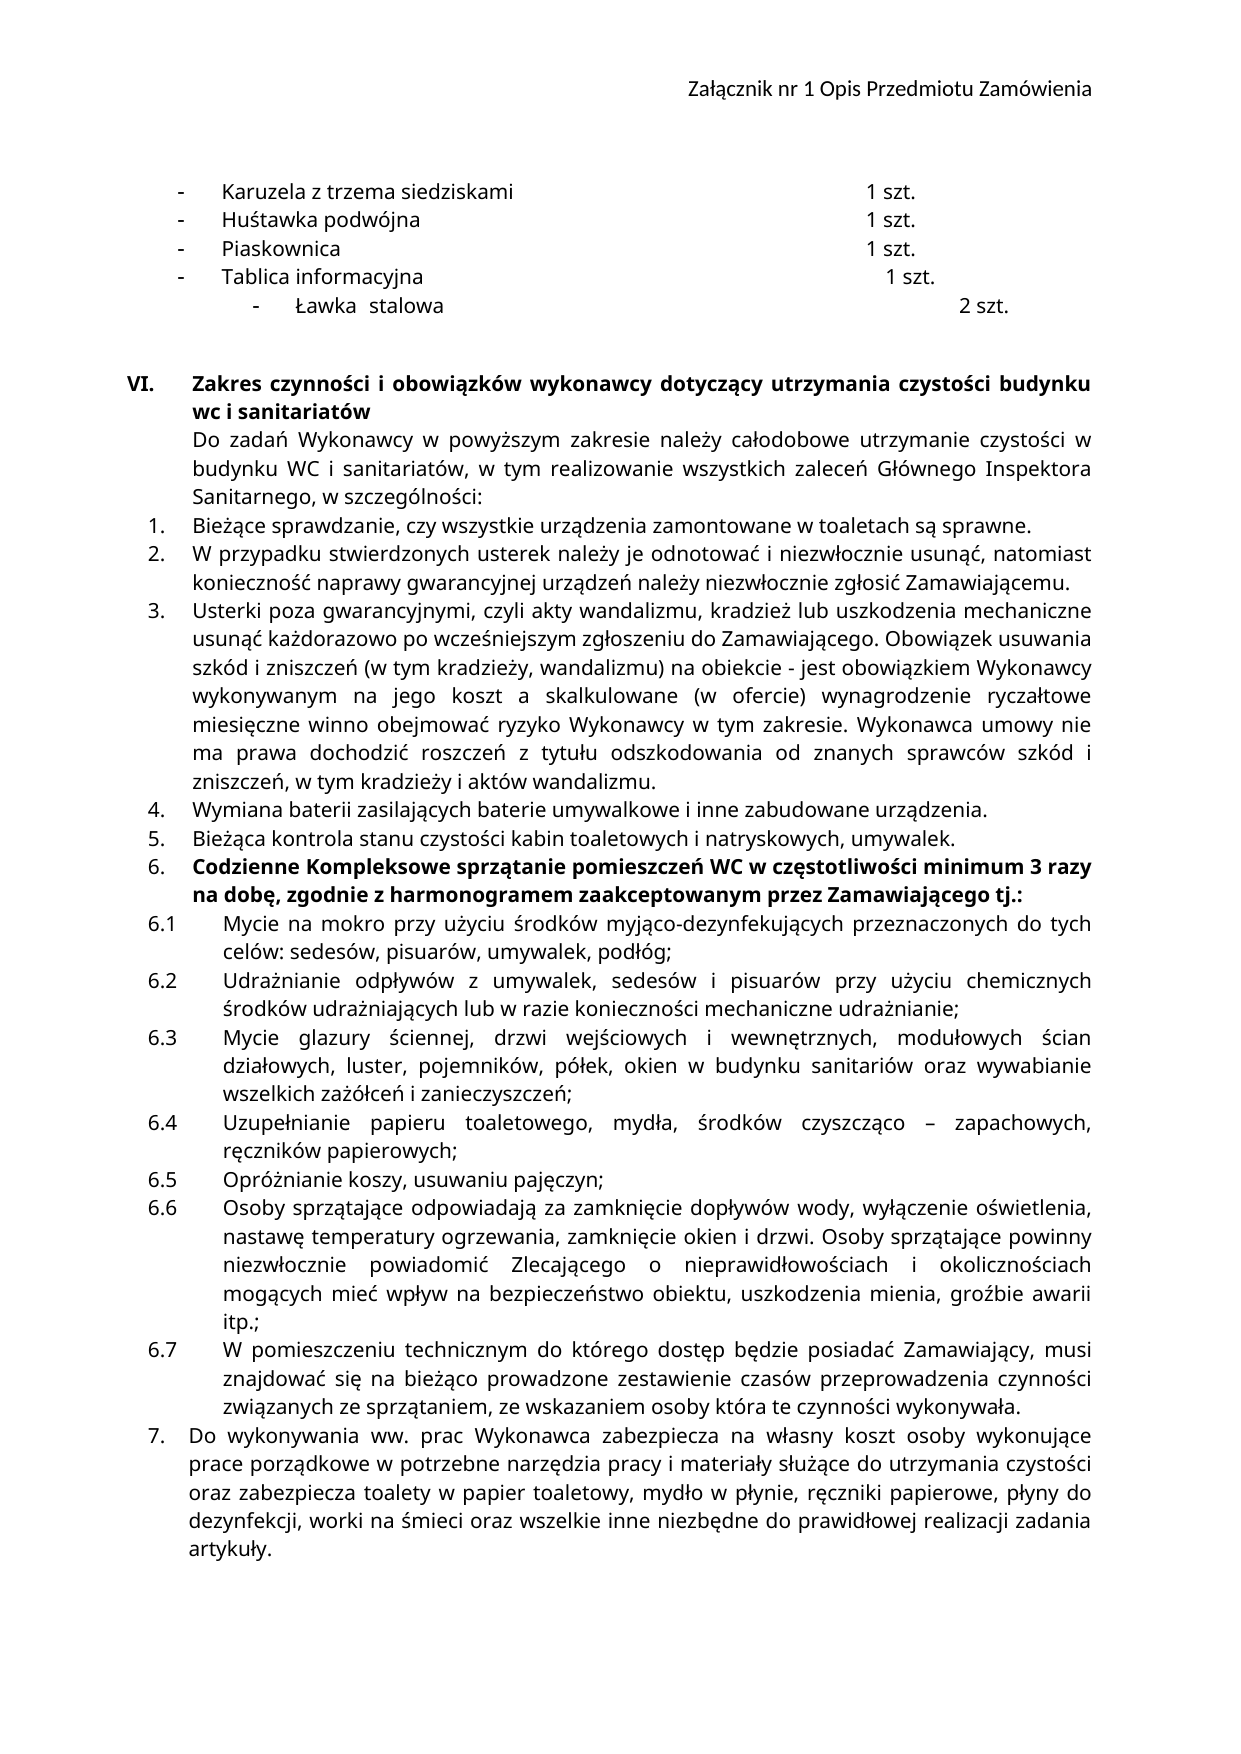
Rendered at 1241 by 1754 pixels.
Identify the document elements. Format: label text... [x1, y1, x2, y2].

list Karuzela z trzema siedziskami 1 szt. [148, 177, 1093, 206]
list Do wykonywania ww. prac Wykonawca zabezpiecza na własny koszt osoby wykonujące prace porządkowe w potrzebne narzędzia pracy i materiały służące do utrzymania czystości oraz zabezpiecza toalety w papier toaletowy, mydło w płynie, ręczniki papierowe, płyny do dezynfekcji, worki na śmieci oraz wszelkie inne niezbędne do prawidłowej realizacji zadania artykuły. [148, 1421, 1093, 1563]
list Bieżące sprawdzanie, czy wszystkie urządzenia zamontowane w toaletach są sprawne. [148, 511, 1093, 539]
list Wymiana baterii zasilających baterie umywalkowe i inne zabudowane urządzenia. [148, 795, 1093, 824]
list Uzupełnianie papieru toaletowego, mydła, środków czyszcząco – zapachowych, ręczników papierowych; [148, 1108, 1093, 1165]
list Ławka stalowa 2 szt. [223, 291, 1093, 319]
list Do zadań Wykonawcy w powyższym zakresie należy całodobowe utrzymanie czystości w budynku WC i sanitariatów, w tym realizowanie wszystkich zaleceń Głównego Inspektora Sanitarnego, w szczególności: [192, 426, 1093, 511]
list Mycie na mokro przy użyciu środków myjąco-dezynfekujących przeznaczonych do tych celów: sedesów, pisuarów, umywalek, podłóg; [148, 909, 1093, 966]
list Mycie glazury ściennej, drzwi wejściowych i wewnętrznych, modułowych ścian działowych, luster, pojemników, półek, okien w budynku sanitariów oraz wywabianie wszelkich zażółceń i zanieczyszczeń; [148, 1023, 1093, 1108]
list Usterki poza gwarancyjnymi, czyli akty wandalizmu, kradzież lub uszkodzenia mechaniczne usunąć każdorazowo po wcześniejszym zgłoszeniu do Zamawiającego. Obowiązek usuwania szkód i zniszczeń (w tym kradzieży, wandalizmu) na obiekcie - jest obowiązkiem Wykonawcy wykonywanym na jego koszt a skalkulowane (w ofercie) wynagrodzenie ryczałtowe miesięczne winno obejmować ryzyko Wykonawcy w tym zakresie. Wykonawca umowy nie ma prawa dochodzić roszczeń z tytułu odszkodowania od znanych sprawców szkód i zniszczeń, w tym kradzieży i aktów wandalizmu. [148, 596, 1093, 795]
list Bieżąca kontrola stanu czystości kabin toaletowych i natryskowych, umywalek. [148, 824, 1093, 852]
list Piaskownica 1 szt. [148, 234, 1093, 262]
list Udrażnianie odpływów z umywalek, sedesów i pisuarów przy użyciu chemicznych środków udrażniających lub w razie konieczności mechaniczne udrażnianie; [148, 966, 1093, 1023]
list Osoby sprzątające odpowiadają za zamknięcie dopływów wody, wyłączenie oświetlenia, nastawę temperatury ogrzewania, zamknięcie okien i drzwi. Osoby sprzątające powinny niezwłocznie powiadomić Zlecającego o nieprawidłowościach i okolicznościach mogących mieć wpływ na bezpieczeństwo obiektu, uszkodzenia mienia, groźbie awarii itp.; [148, 1193, 1093, 1336]
list Tablica informacyjna 1 szt. [148, 262, 1093, 291]
list Codzienne Kompleksowe sprzątanie pomieszczeń WC w częstotliwości minimum 3 razy na dobę, zgodnie z harmonogramem zaakceptowanym przez Zamawiającego tj.: [148, 852, 1093, 909]
list Zakres czynności i obowiązków wykonawcy dotyczący utrzymania czystości budynku wc i sanitariatów [154, 369, 1093, 426]
list W pomieszczeniu technicznym do którego dostęp będzie posiadać Zamawiający, musi znajdować się na bieżąco prowadzone zestawienie czasów przeprowadzenia czynności związanych ze sprzątaniem, ze wskazaniem osoby która te czynności wykonywała. [148, 1336, 1093, 1421]
list Huśtawka podwójna 1 szt. [148, 206, 1093, 234]
list W przypadku stwierdzonych usterek należy je odnotować i niezwłocznie usunąć, natomiast konieczność naprawy gwarancyjnej urządzeń należy niezwłocznie zgłosić Zamawiającemu. [148, 539, 1093, 596]
list Opróżnianie koszy, usuwaniu pajęczyn; [148, 1165, 1093, 1193]
